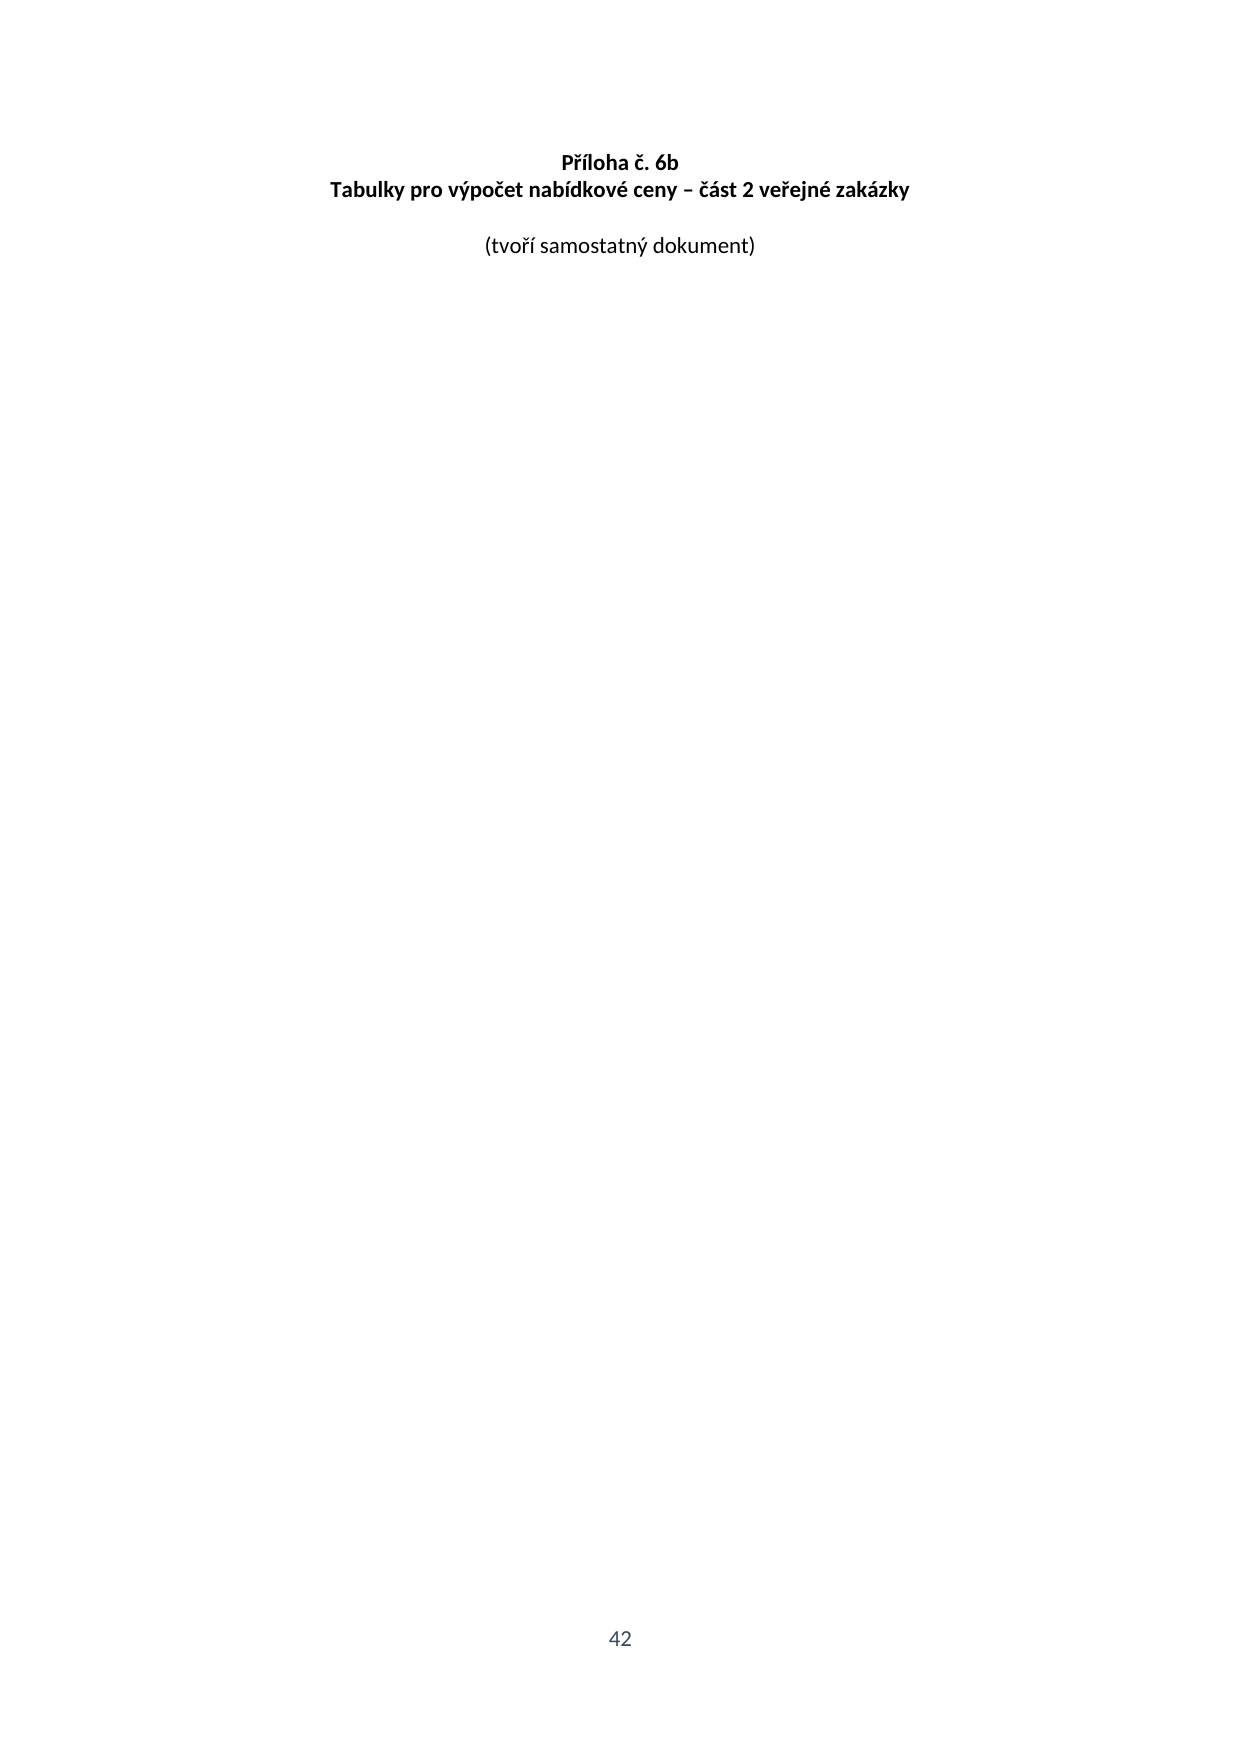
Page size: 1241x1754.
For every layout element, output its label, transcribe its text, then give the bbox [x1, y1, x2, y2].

text Příloha č. 6b [148, 148, 1093, 176]
text Tabulky pro výpočet nabídkové ceny – část 2 veřejné zakázky [148, 176, 1093, 204]
text (tvoří samostatný dokument) [148, 232, 1093, 260]
